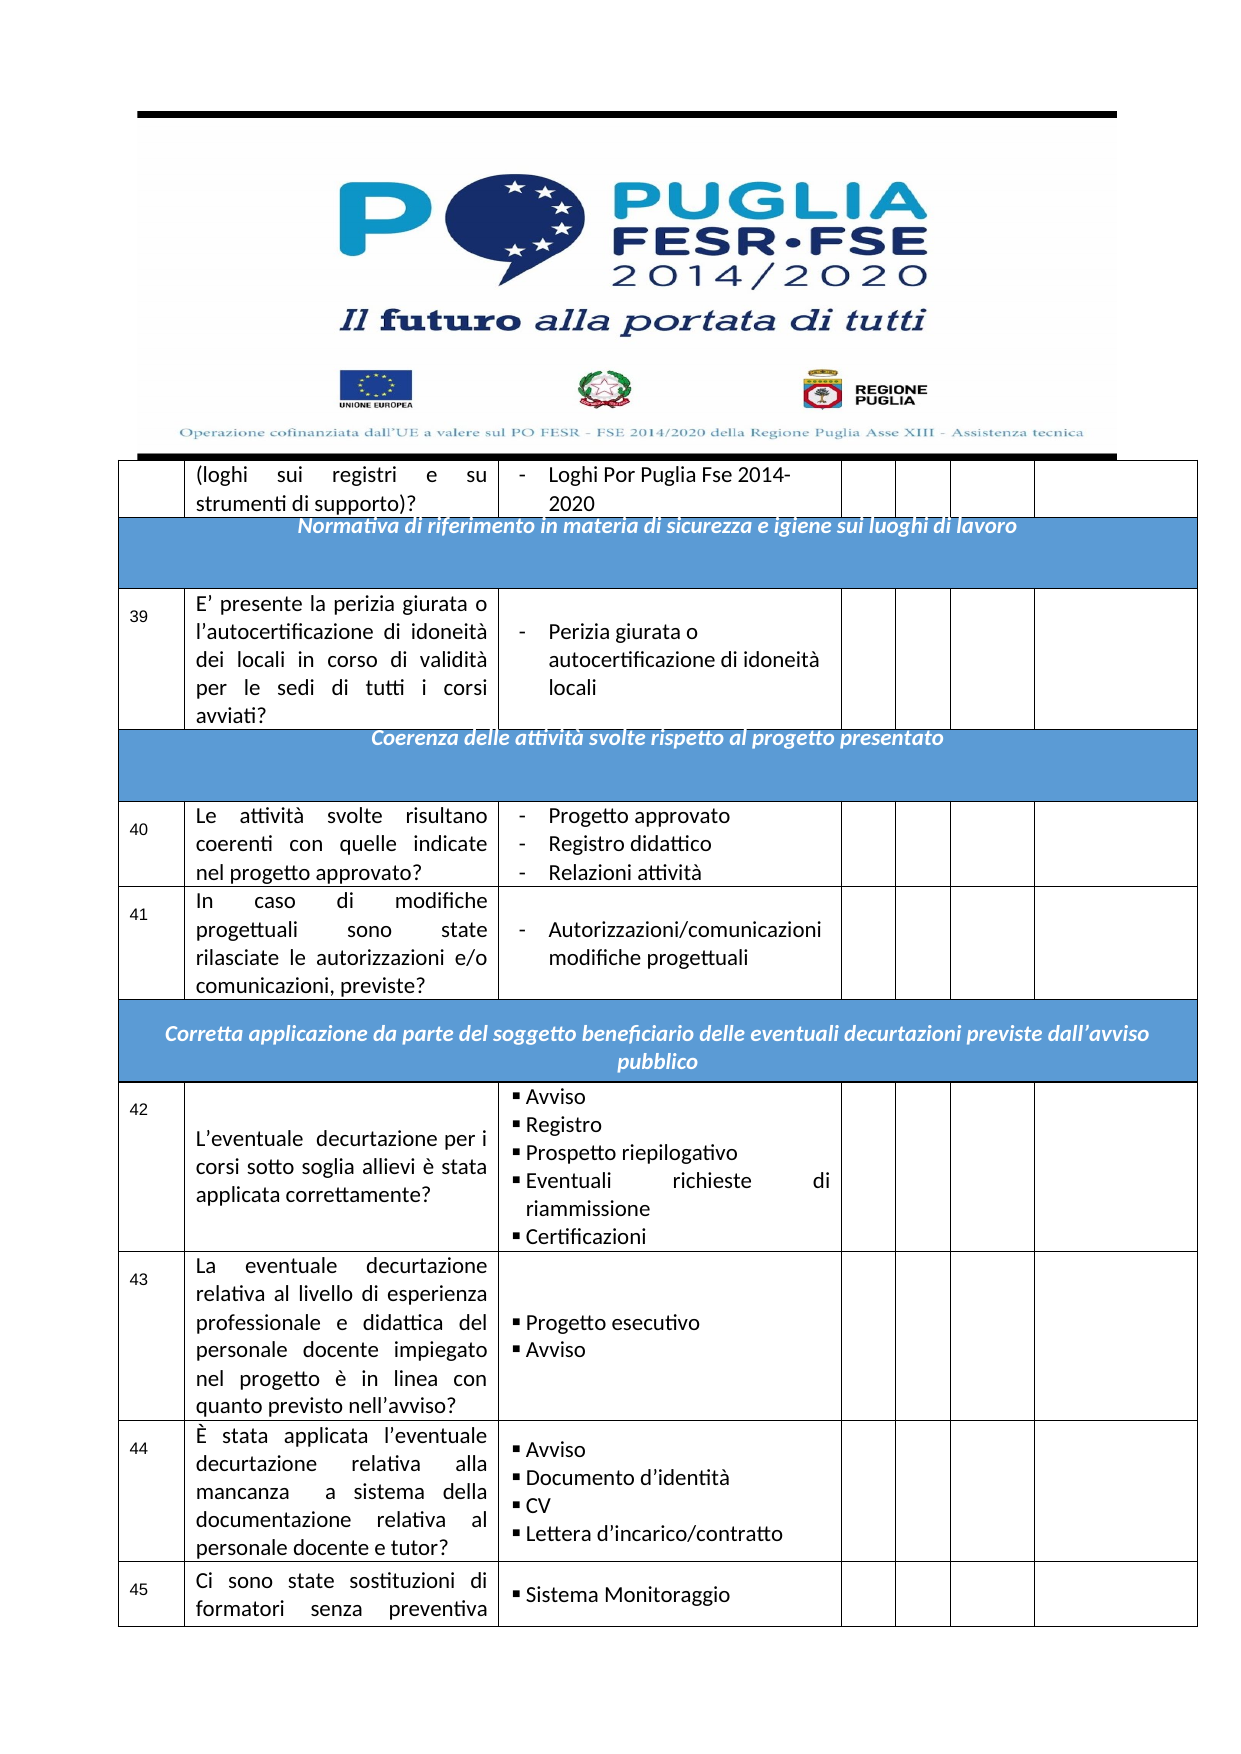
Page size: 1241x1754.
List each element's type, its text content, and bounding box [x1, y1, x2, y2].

table_cell [842, 461, 895, 517]
table_cell [896, 1562, 950, 1626]
table_cell Sono stati rispettati gli adempimenti in materia di informazione e pubblicità (loghi sui registri e su strumenti di supporto)? [185, 461, 498, 517]
table_cell [896, 1421, 950, 1561]
table_cell 45 [119, 1562, 184, 1626]
table_cell 38 [119, 461, 184, 517]
table_cell 44 [119, 1421, 184, 1561]
table_cell 43 [119, 1252, 184, 1420]
table_cell [896, 589, 950, 729]
table_cell [842, 1252, 895, 1420]
table_cell [842, 589, 895, 729]
table_cell Le attività svolte risultano coerenti con quelle indicate nel progetto approvato? [185, 802, 498, 886]
table_cell Avviso Documento d’identità CV Lettera d’incarico/contratto [499, 1421, 841, 1561]
table_cell È stata applicata l’eventuale decurtazione relativa alla mancanza a sistema della documentazione relativa al personale docente e tutor? [185, 1421, 498, 1561]
table_cell 42 [119, 1083, 184, 1251]
table_cell [1035, 1083, 1197, 1251]
table_cell Corretta applicazione da parte del soggetto beneficiario delle eventuali decurtazioni previste dall’avviso pubblico [119, 1000, 1197, 1081]
table_cell [896, 887, 950, 999]
table_cell [951, 589, 1034, 729]
table_cell L’eventuale decurtazione per i corsi sotto soglia allievi è stata applicata correttamente? [185, 1083, 498, 1251]
table_cell [842, 1083, 895, 1251]
table_cell [1035, 461, 1197, 517]
table_cell [1035, 1252, 1197, 1420]
table_cell Normativa di riferimento in materia di sicurezza e igiene sui luoghi di lavoro [119, 518, 1197, 588]
table_cell 39 [119, 589, 184, 729]
table_cell Sistema Monitoraggio [499, 1562, 841, 1626]
table_cell [1035, 1421, 1197, 1561]
table_cell Progetto approvato Registro didattico Relazioni attività [499, 802, 841, 886]
table_cell [951, 1421, 1034, 1561]
table_cell [896, 1083, 950, 1251]
table_cell Coerenza delle attività svolte rispetto al progetto presentato [119, 730, 1197, 801]
table_cell 40 [119, 802, 184, 886]
table_cell [896, 1252, 950, 1420]
table_cell [951, 802, 1034, 886]
table_cell [896, 461, 950, 517]
table_cell In caso di modifiche progettuali sono state rilasciate le autorizzazioni e/o comunicazioni, previste? [185, 887, 498, 999]
table_cell E’ presente la perizia giurata o l’autocertificazione di idoneità dei locali in corso di validità per le sedi di tutti i corsi avviati? [185, 589, 498, 729]
table_cell [842, 887, 895, 999]
table_cell Registri didattici Materiali didattici/strumenti di supporto Loghi Por Puglia Fse 2014-2020 [499, 461, 841, 517]
table_cell [951, 461, 1034, 517]
table_cell [951, 1083, 1034, 1251]
table_cell [1035, 589, 1197, 729]
table_cell Progetto esecutivo Avviso [499, 1252, 841, 1420]
table_cell La eventuale decurtazione relativa al livello di esperienza professionale e didattica del personale docente impiegato nel progetto è in linea con quanto previsto nell’avviso? [185, 1252, 498, 1420]
table_cell [1035, 1562, 1197, 1626]
table_cell [951, 887, 1034, 999]
picture [137, 111, 1117, 460]
table_cell [951, 1252, 1034, 1420]
table_cell [842, 802, 895, 886]
table_cell 41 [119, 887, 184, 999]
table_cell Avviso Registro Prospetto riepilogativo Eventuali richieste di riammissione Certificazioni [499, 1083, 841, 1251]
table_cell [1035, 887, 1197, 999]
table_cell Autorizzazioni/comunicazioni modifiche progettuali [499, 887, 841, 999]
table_cell [842, 1421, 895, 1561]
table_cell [842, 1562, 895, 1626]
table_cell [1035, 802, 1197, 886]
table_cell [951, 1562, 1034, 1626]
table_cell Ci sono state sostituzioni di formatori senza preventiva comunicazione all’amministrazione che abbiano determinato una decurtazione? [185, 1562, 498, 1626]
table_cell [896, 802, 950, 886]
table_cell Perizia giurata o autocertificazione di idoneità locali [499, 589, 841, 729]
